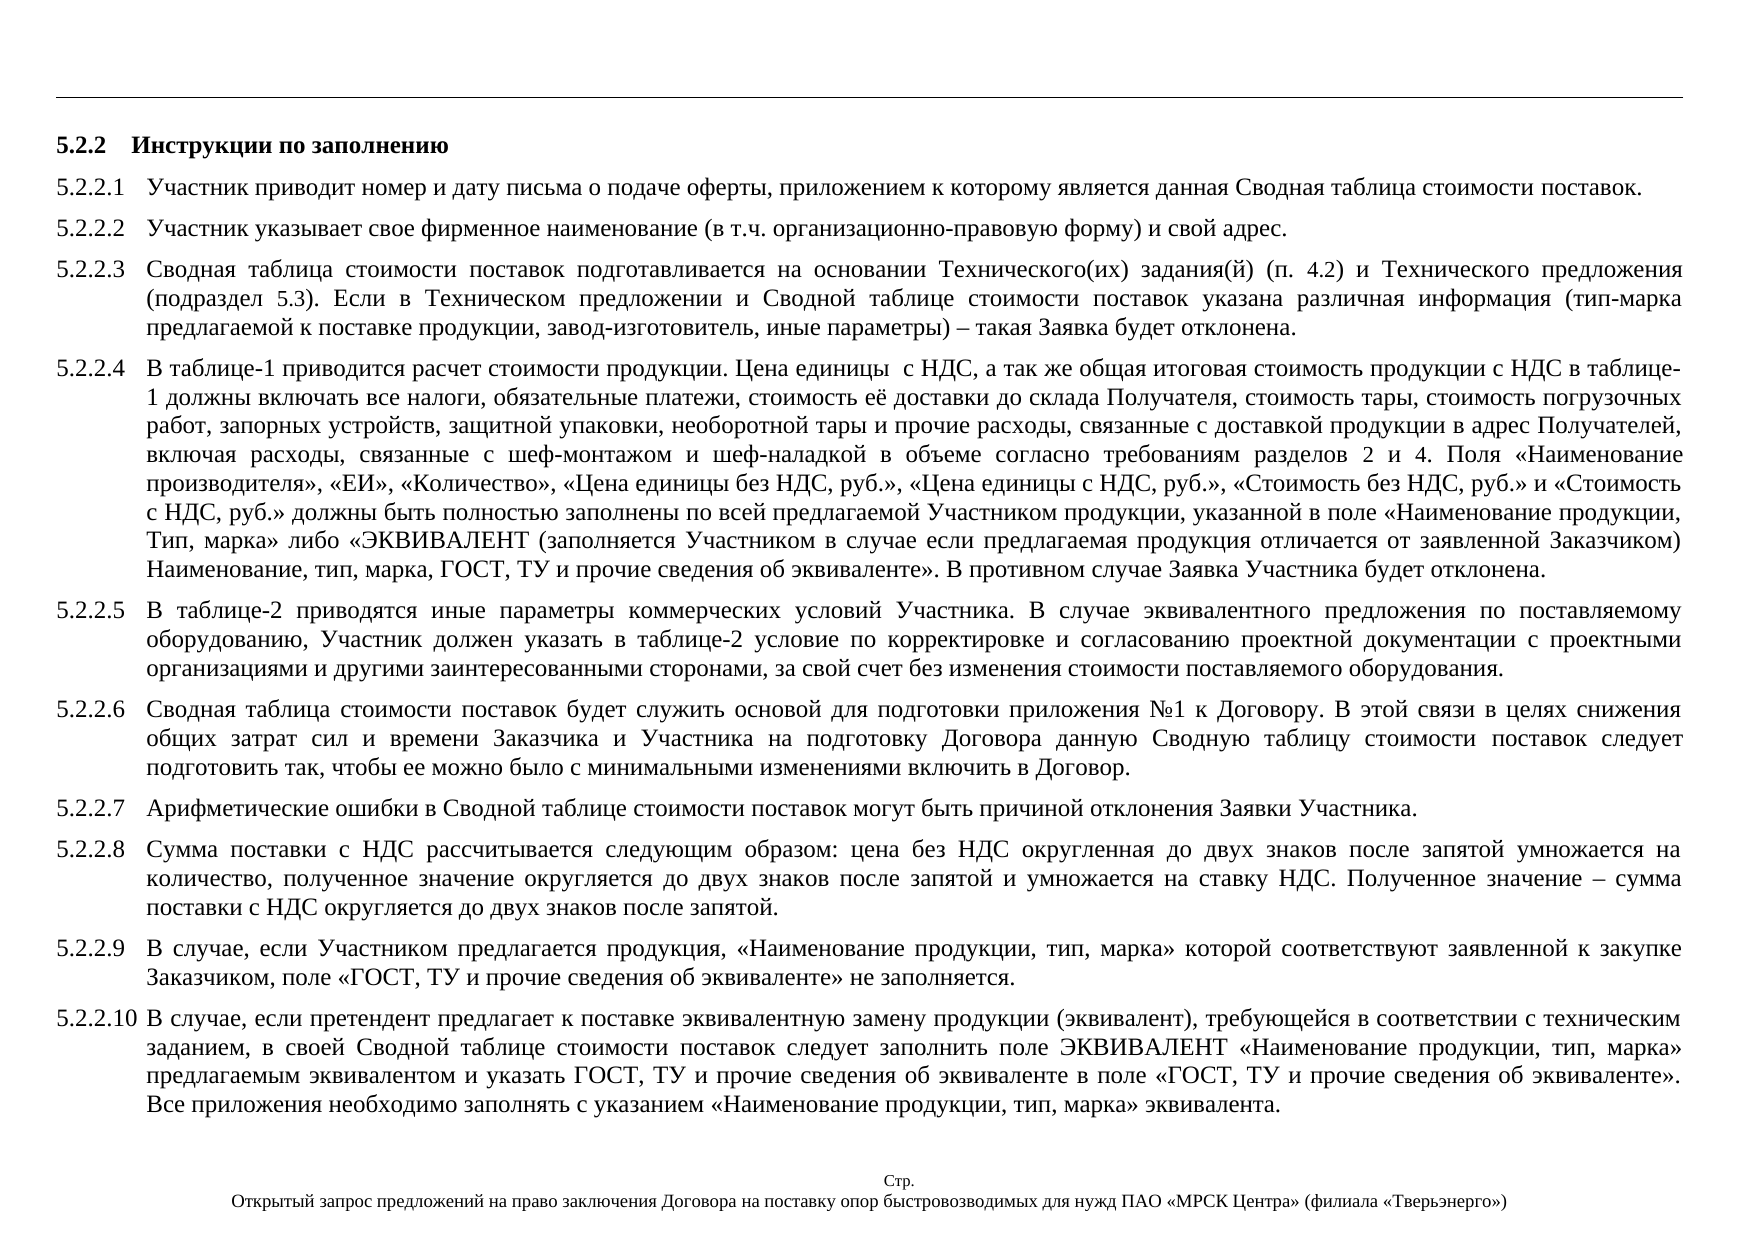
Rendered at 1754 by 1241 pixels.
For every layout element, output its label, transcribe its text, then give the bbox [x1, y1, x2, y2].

list Арифметические ошибки в Сводной таблице стоимости поставок могут быть причиной отклонения Заявки Участника. [56, 793, 1683, 822]
subtitle Инструкции по заполнению [56, 131, 1683, 159]
list Сводная таблица стоимости поставок подготавливается на основании Технического(их) задания(й) (п. 4.2) и Технического предложения (подраздел 5.3). Если в Техническом предложении и Сводной таблице стоимости поставок указана различная информация (тип-марка предлагаемой к поставке продукции, завод-изготовитель, иные параметры) – такая Заявка будет отклонена. [56, 254, 1683, 341]
list В случае, если претендент предлагает к поставке эквивалентную замену продукции (эквивалент), требующейся в соответствии с техническим заданием, в своей Сводной таблице стоимости поставок следует заполнить поле ЭКВИВАЛЕНТ «Наименование продукции, тип, марка» предлагаемым эквивалентом и указать ГОСТ, ТУ и прочие сведения об эквиваленте в поле «ГОСТ, ТУ и прочие сведения об эквиваленте». Все приложения необходимо заполнять с указанием «Наименование продукции, тип, марка» эквивалента. [56, 1003, 1683, 1118]
list Сумма поставки с НДС рассчитывается следующим образом: цена без НДС округленная до двух знаков после запятой умножается на количество, полученное значение округляется до двух знаков после запятой и умножается на ставку НДС. Полученное значение – сумма поставки с НДС округляется до двух знаков после запятой. [56, 834, 1683, 921]
list Участник приводит номер и дату письма о подаче оферты, приложением к которому является данная Сводная таблица стоимости поставок. [56, 172, 1683, 201]
list В случае, если Участником предлагается продукция, «Наименование продукции, тип, марка» которой соответствуют заявленной к закупке Заказчиком, поле «ГОСТ, ТУ и прочие сведения об эквиваленте» не заполняется. [56, 933, 1683, 991]
list В таблице-1 приводится расчет стоимости продукции. Цена единицы с НДС, а так же общая итоговая стоимость продукции с НДС в таблице-1 должны включать все налоги, обязательные платежи, стоимость её доставки до склада Получателя, стоимость тары, стоимость погрузочных работ, запорных устройств, защитной упаковки, необоротной тары и прочие расходы, связанные с доставкой продукции в адрес Получателей, включая расходы, связанные с шеф-монтажом и шеф-наладкой в объеме согласно требованиям разделов 2 и 4. Поля «Наименование производителя», «ЕИ», «Количество», «Цена единицы без НДС, руб.», «Цена единицы с НДС, руб.», «Стоимость без НДС, руб.» и «Стоимость с НДС, руб.» должны быть полностью заполнены по всей предлагаемой Участником продукции, указанной в поле «Наименование продукции, Тип, марка» либо «ЭКВИВАЛЕНТ (заполняется Участником в случае если предлагаемая продукция отличается от заявленной Заказчиком) Наименование, тип, марка, ГОСТ, ТУ и прочие сведения об эквиваленте». В противном случае Заявка Участника будет отклонена. [56, 353, 1683, 583]
list В таблице-2 приводятся иные параметры коммерческих условий Участника. В случае эквивалентного предложения по поставляемому оборудованию, Участник должен указать в таблице-2 условие по корректировке и согласованию проектной документации с проектными организациями и другими заинтересованными сторонами, за свой счет без изменения стоимости поставляемого оборудования. [56, 596, 1683, 682]
list Участник указывает свое фирменное наименование (в т.ч. организационно-правовую форму) и свой адрес. [56, 213, 1683, 242]
list Сводная таблица стоимости поставок будет служить основой для подготовки приложения №1 к Договору. В этой связи в целях снижения общих затрат сил и времени Заказчика и Участника на подготовку Договора данную Сводную таблицу стоимости поставок следует подготовить так, чтобы ее можно было с минимальными изменениями включить в Договор. [56, 694, 1683, 781]
